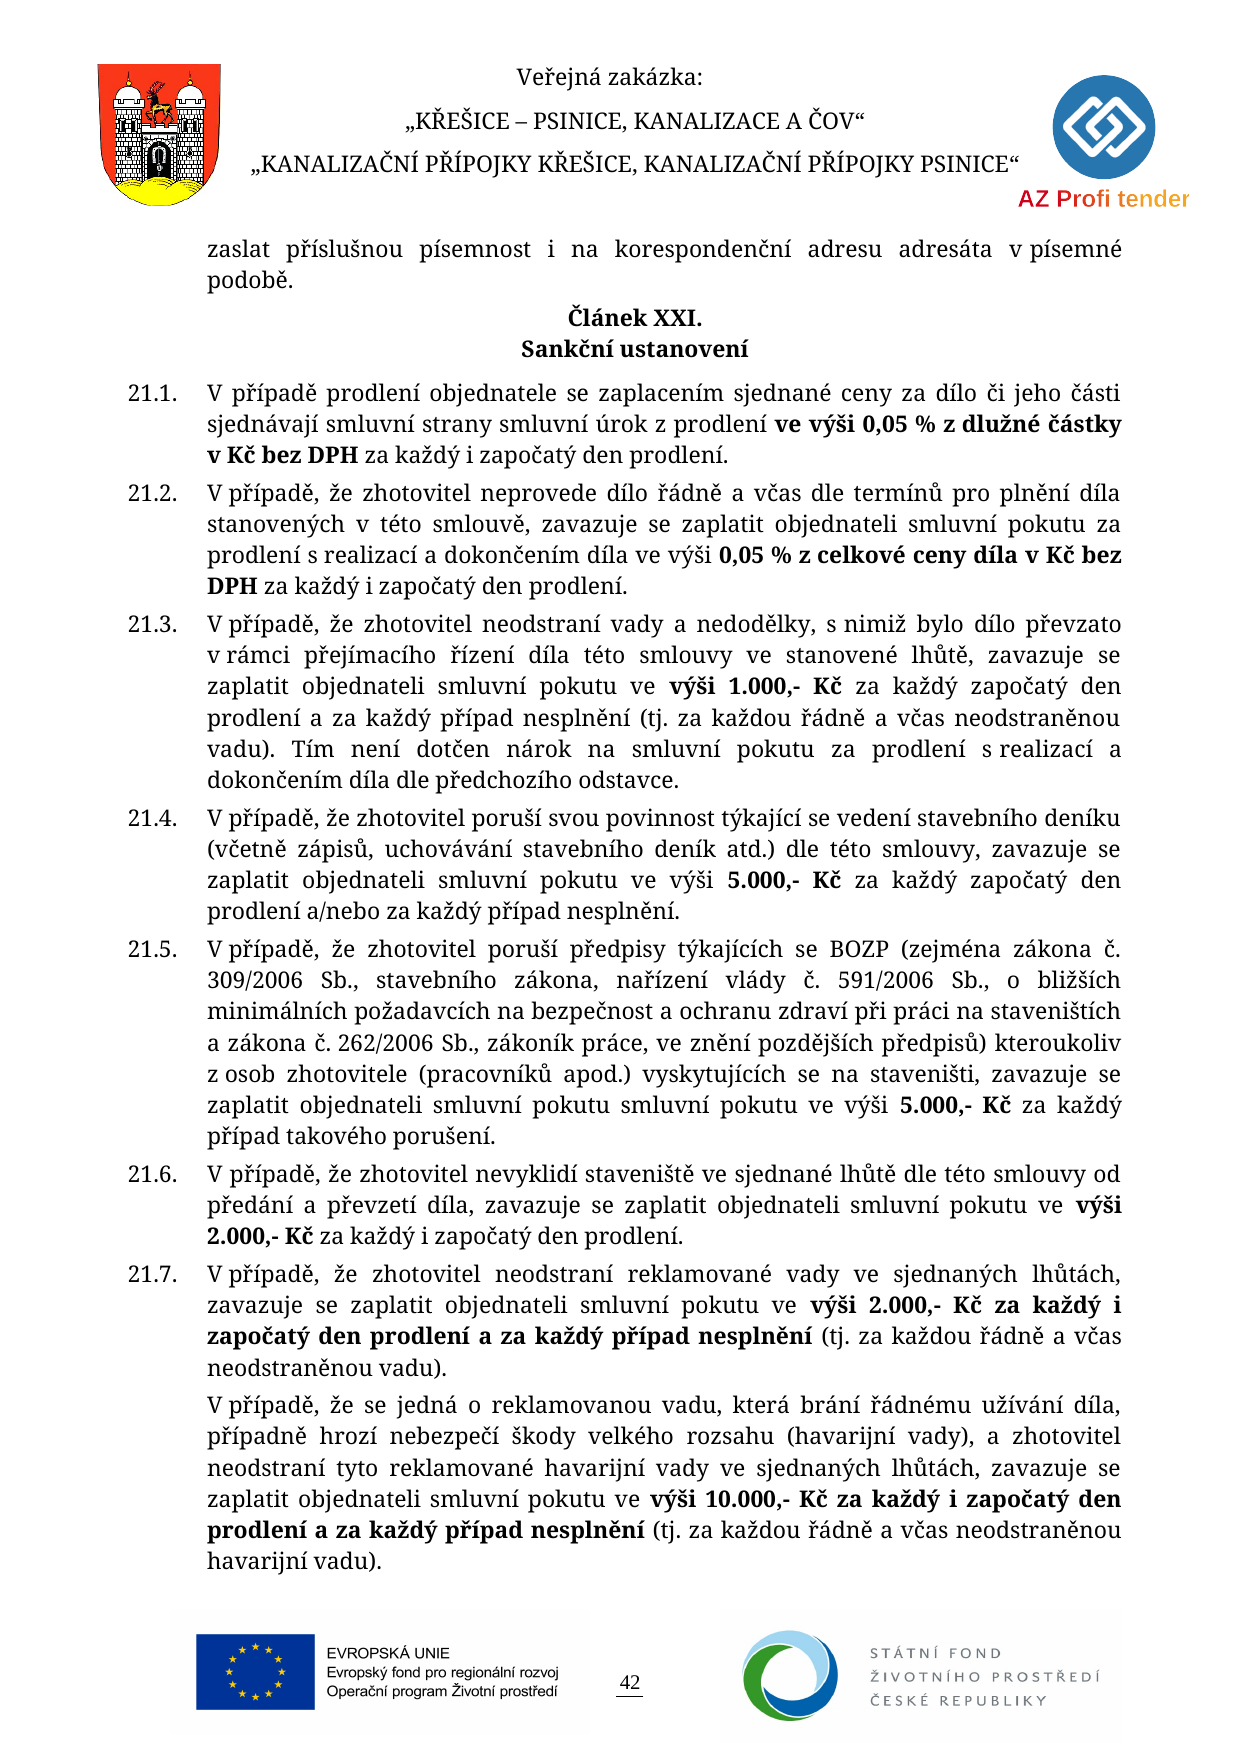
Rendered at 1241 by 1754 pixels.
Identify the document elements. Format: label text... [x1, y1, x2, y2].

list V případě, že se jedná o reklamovanou vadu, která brání řádnému užívání díla, případně hrozí nebezpečí škody velkého rozsahu (havarijní vady), a zhotovitel neodstraní tyto reklamované havarijní vady ve sjednaných lhůtách, zavazuje se zaplatit objednateli smluvní pokutu ve výši 10.000,- Kč za každý i započatý den prodlení a za každý případ nesplnění (tj. za každou řádně a včas neodstraněnou havarijní vadu). [207, 1389, 1122, 1576]
text Článek XXI. [148, 301, 1122, 333]
list V případě, že zhotovitel poruší předpisy týkajících se BOZP (zejména zákona č. 309/2006 Sb., stavebního zákona, nařízení vlády č. 591/2006 Sb., o bližších minimálních požadavcích na bezpečnost a ochranu zdraví při práci na staveništích a zákona č. 262/2006 Sb., zákoník práce, ve znění pozdějších předpisů) kteroukoliv z osob zhotovitele (pracovníků apod.) vyskytujících se na staveništi, zavazuje se zaplatit objednateli smluvní pokutu smluvní pokutu ve výši 5.000,- Kč za každý případ takového porušení. [177, 933, 1122, 1151]
list V případě, že zhotovitel nevyklidí staveniště ve sjednané lhůtě dle této smlouvy od předání a převzetí díla, zavazuje se zaplatit objednateli smluvní pokutu ve výši 2.000,- Kč za každý i započatý den prodlení. [177, 1158, 1122, 1251]
picture [719, 1609, 1122, 1742]
picture [170, 1609, 591, 1735]
list V případě, že zhotovitel poruší svou povinnost týkající se vedení stavebního deníku (včetně zápisů, uchovávání stavebního deník atd.) dle této smlouvy, zavazuje se zaplatit objednateli smluvní pokutu ve výši 5.000,- Kč za každý započatý den prodlení a/nebo za každý případ nesplnění. [177, 801, 1122, 926]
list V případě, že zhotovitel neodstraní vady a nedodělky, s nimiž bylo dílo převzato v rámci přejímacího řízení díla této smlouvy ve stanovené lhůtě, zavazuje se zaplatit objednateli smluvní pokutu ve výši 1.000,- Kč za každý započatý den prodlení a za každý případ nesplnění (tj. za každou řádně a včas neodstraněnou vadu). Tím není dotčen nárok na smluvní pokutu za prodlení s realizací a dokončením díla dle předchozího odstavce. [177, 608, 1122, 795]
picture [97, 64, 221, 206]
text Sankční ustanovení [148, 333, 1122, 364]
picture [1018, 75, 1189, 207]
list V případě prodlení objednatele se zaplacením sjednané ceny za dílo či jeho části sjednávají smluvní strany smluvní úrok z prodlení ve výši 0,05 % z dlužné částky v Kč bez DPH za každý i započatý den prodlení. [177, 376, 1122, 470]
list V případě, že zhotovitel neodstraní reklamované vady ve sjednaných lhůtách, zavazuje se zaplatit objednateli smluvní pokutu ve výši 2.000,- Kč za každý i započatý den prodlení a za každý případ nesplnění (tj. za každou řádně a včas neodstraněnou vadu). [177, 1258, 1122, 1383]
list V případě, že zhotovitel neprovede dílo řádně a včas dle termínů pro plnění díla stanovených v této smlouvě, zavazuje se zaplatit objednateli smluvní pokutu za prodlení s realizací a dokončením díla ve výši 0,05 % z celkové ceny díla v Kč bez DPH za každý i započatý den prodlení. [177, 476, 1122, 601]
